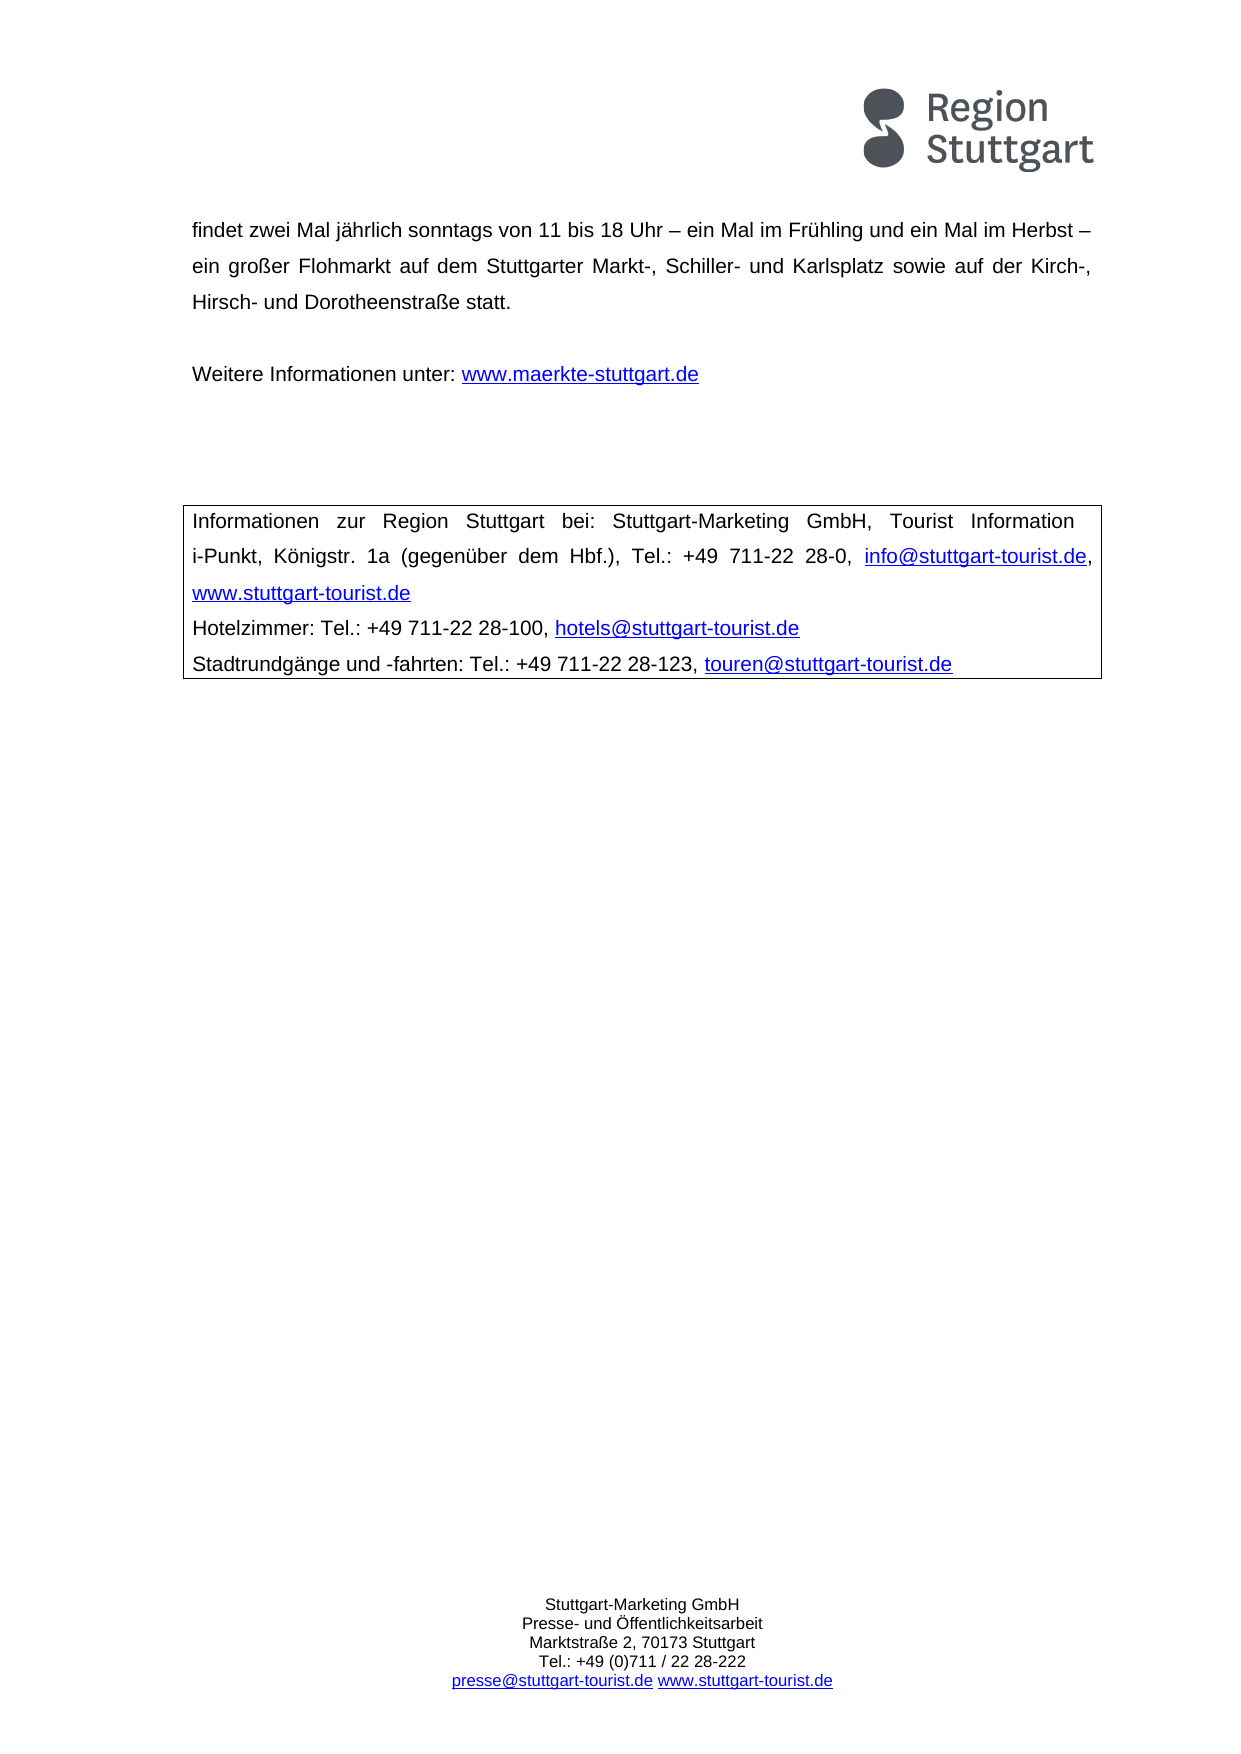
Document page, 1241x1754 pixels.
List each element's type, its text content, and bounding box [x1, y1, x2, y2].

text Weitere Informationen unter: www.maerkte-stuttgart.de [192, 362, 1093, 386]
text Hotelzimmer: Tel.: +49 711-22 28-100, hotels@stuttgart-tourist.de [184, 613, 1101, 640]
picture [824, 58, 1120, 190]
text Informationen zur Region Stuttgart bei: Stuttgart-Marketing GmbH, Tourist Information i-Punkt, Königstr. 1a (gegenüber dem Hbf.), Tel.: +49 711-22 28-0, info@stuttgart-tourist.de, www.stuttgart-tourist.de [184, 506, 1101, 604]
text Stadtrundgänge und -fahrten: Tel.: +49 711-22 28-123, touren@stuttgart-tourist.de [184, 649, 1101, 678]
